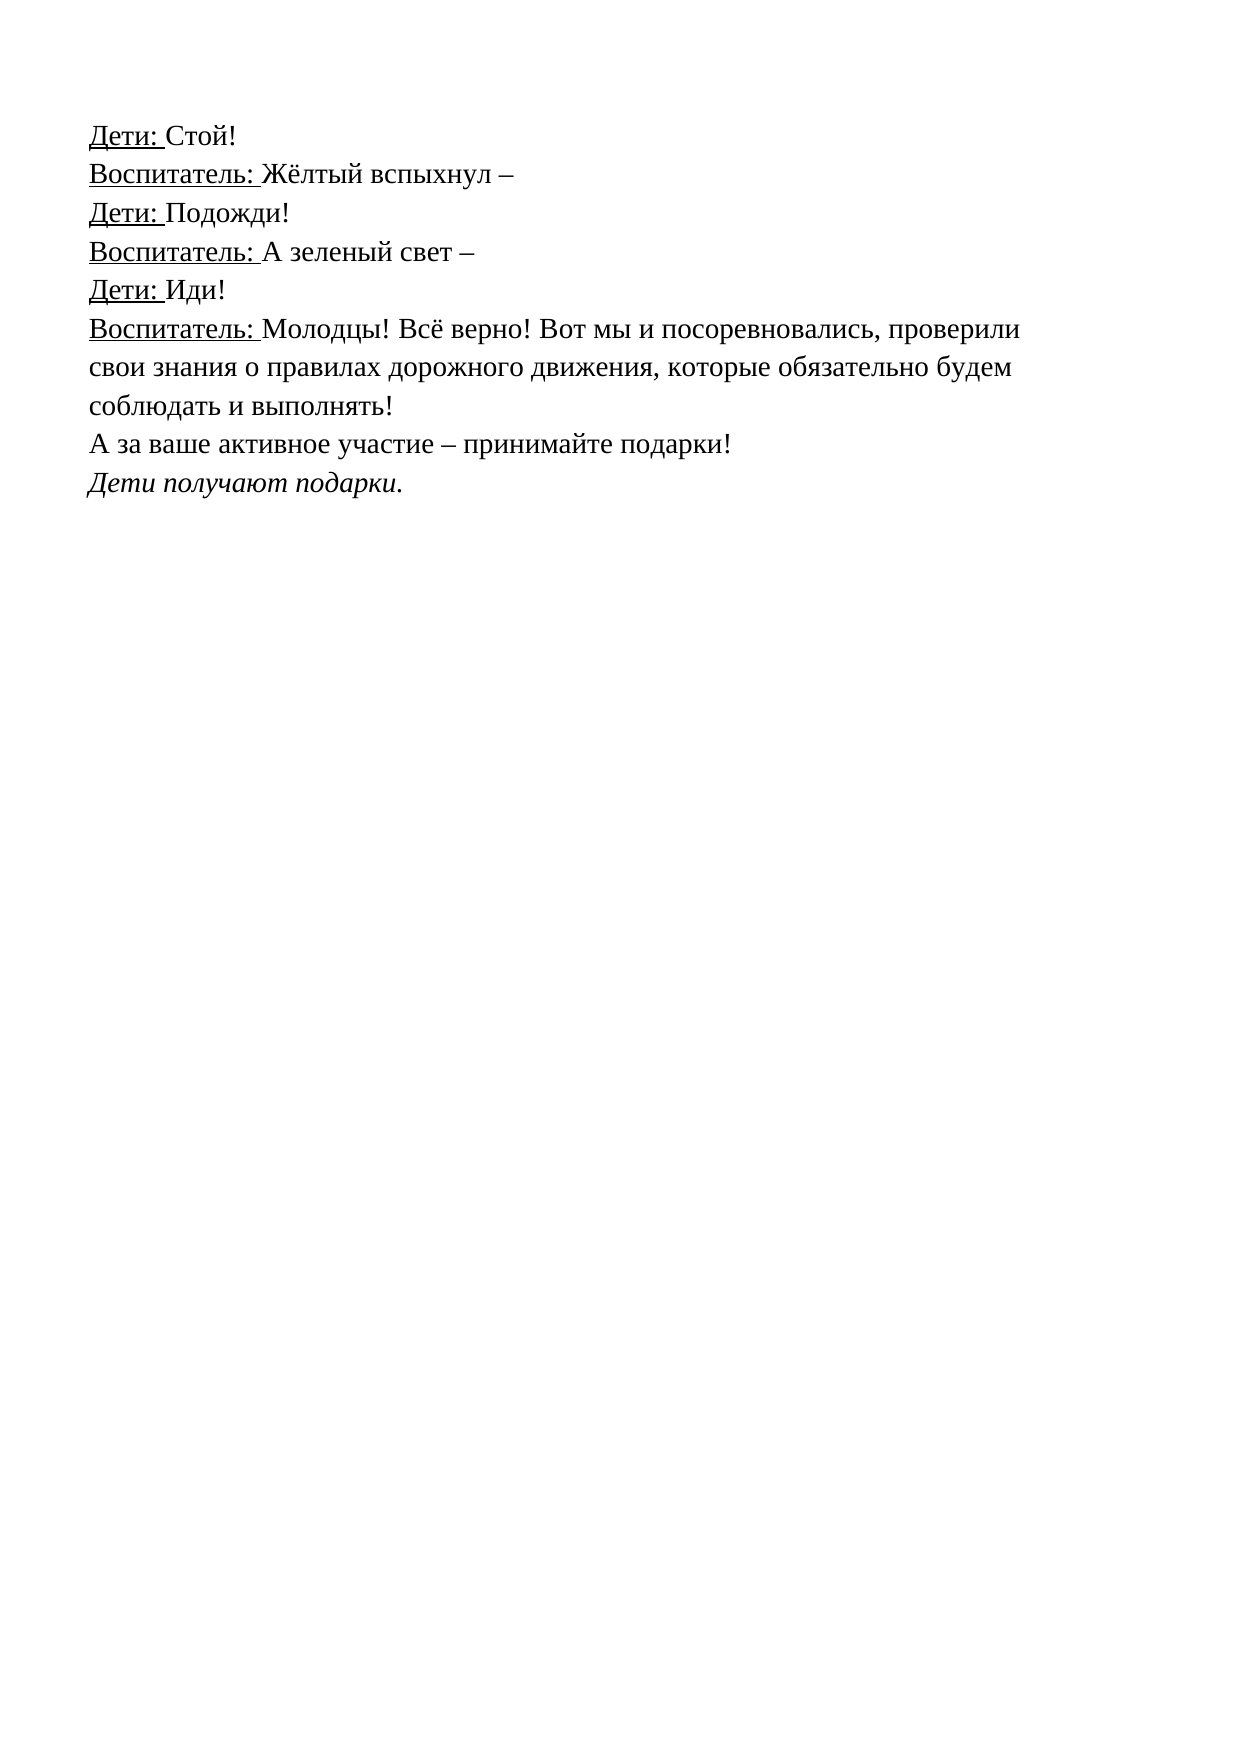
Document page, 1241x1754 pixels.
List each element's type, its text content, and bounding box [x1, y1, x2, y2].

text Воспитатель: А зеленый свет – [88, 234, 1063, 267]
text Воспитатель: Жёлтый вспыхнул – [88, 157, 1063, 190]
text Дети получают подарки. [88, 465, 1063, 498]
text Воспитатель: Молодцы! Всё верно! Вот мы и посоревновались, проверили свои знания о правилах дорожного движения, которые обязательно будем соблюдать и выполнять! [88, 311, 1063, 421]
text Дети: Стой! [88, 118, 1063, 152]
text Дети: Иди! [88, 272, 1063, 306]
text Дети: Подожди! [88, 195, 1063, 229]
text А за ваше активное участие – принимайте подарки! [88, 426, 1063, 460]
